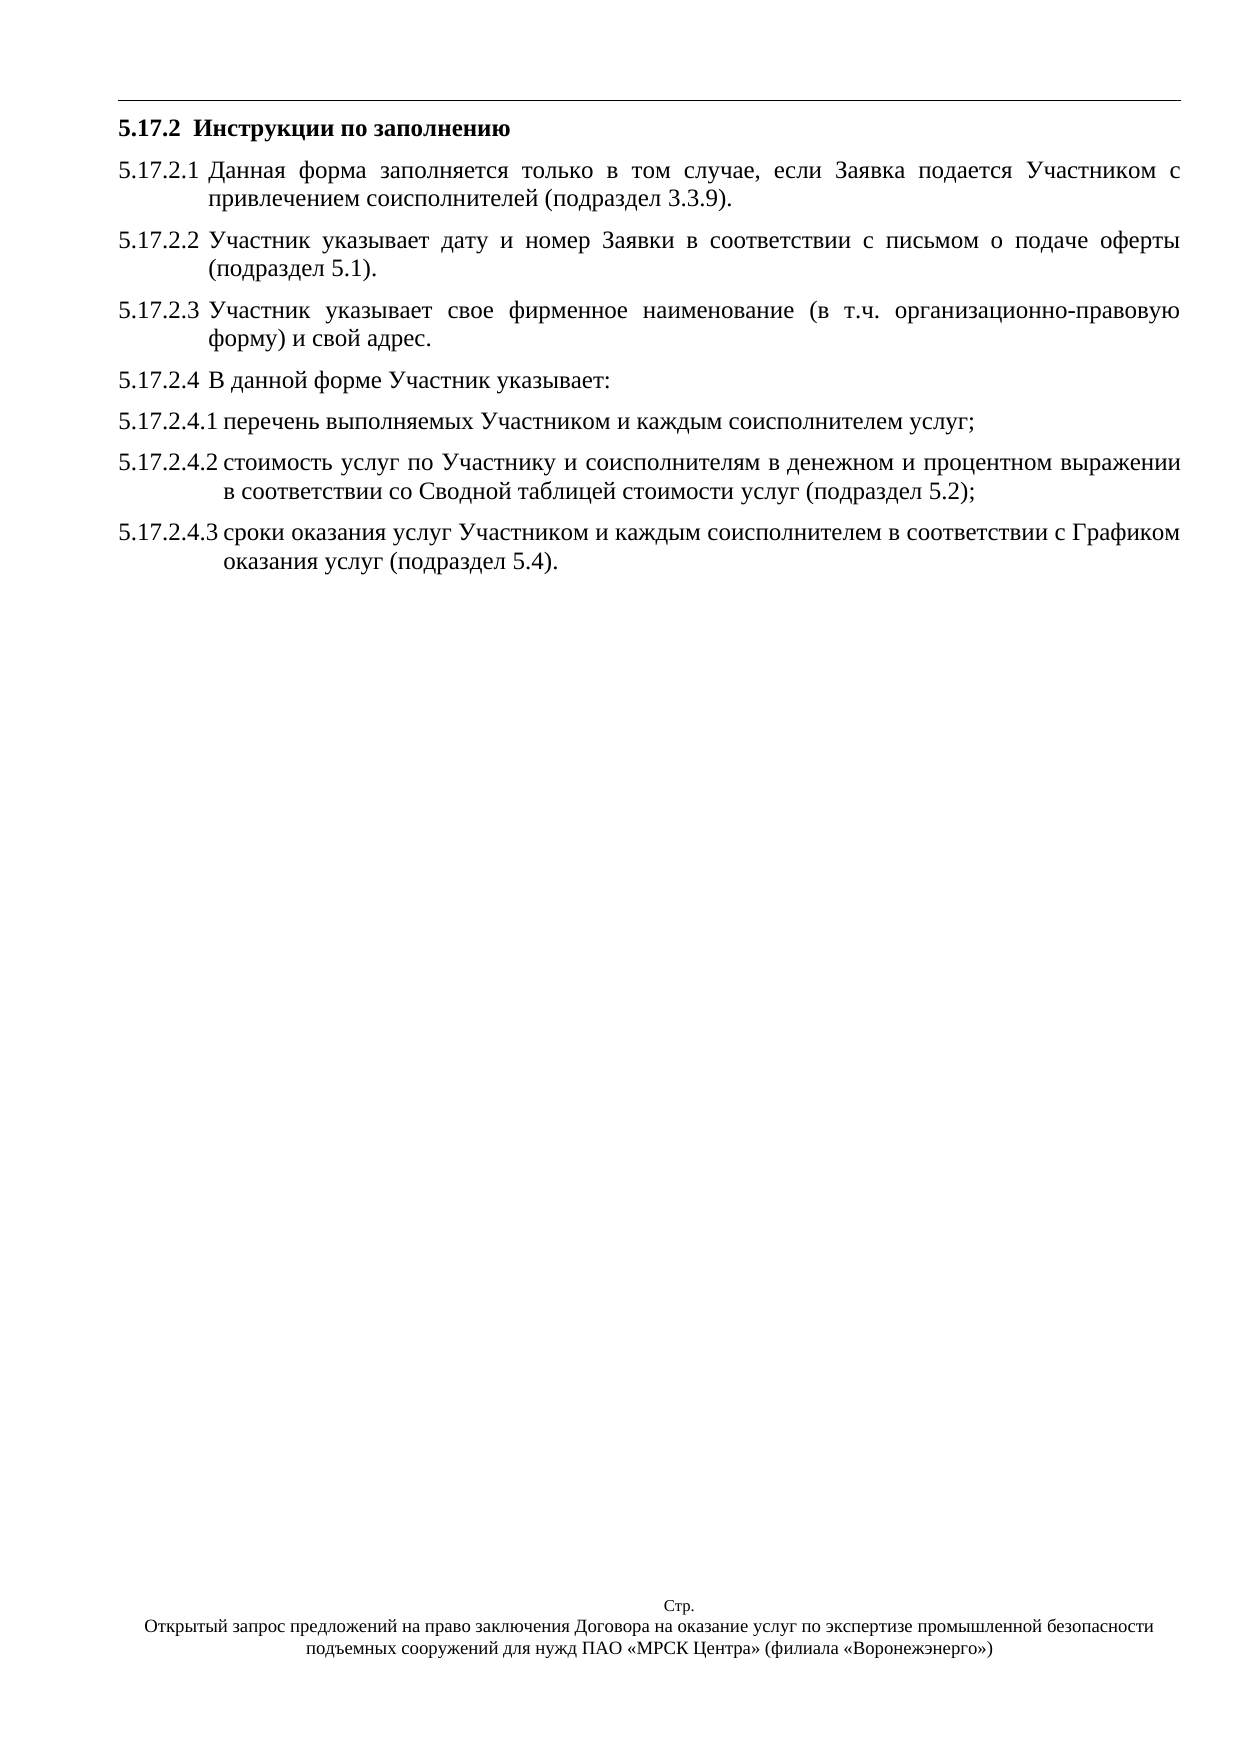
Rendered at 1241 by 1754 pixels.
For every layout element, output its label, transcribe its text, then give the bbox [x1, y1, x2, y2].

list Данная форма заполняется только в том случае, если Заявка подается Участником с привлечением соисполнителей (подраздел 3.3.9). [118, 155, 1181, 212]
list В данной форме Участник указывает: [118, 365, 1181, 393]
list Участник указывает дату и номер Заявки в соответствии с письмом о подаче оферты (подраздел 5.1). [118, 225, 1181, 282]
subtitle Инструкции по заполнению [118, 113, 1181, 142]
list перечень выполняемых Участником и каждым соисполнителем услуг; [118, 406, 1181, 435]
list стоимость услуг по Участнику и соисполнителям в денежном и процентном выражении в соответствии со Сводной таблицей стоимости услуг (подраздел 5.2); [118, 447, 1181, 505]
list сроки оказания услуг Участником и каждым соисполнителем в соответствии с Графиком оказания услуг (подраздел 5.4). [118, 517, 1181, 575]
list Участник указывает свое фирменное наименование (в т.ч. организационно-правовую форму) и свой адрес. [118, 295, 1181, 352]
